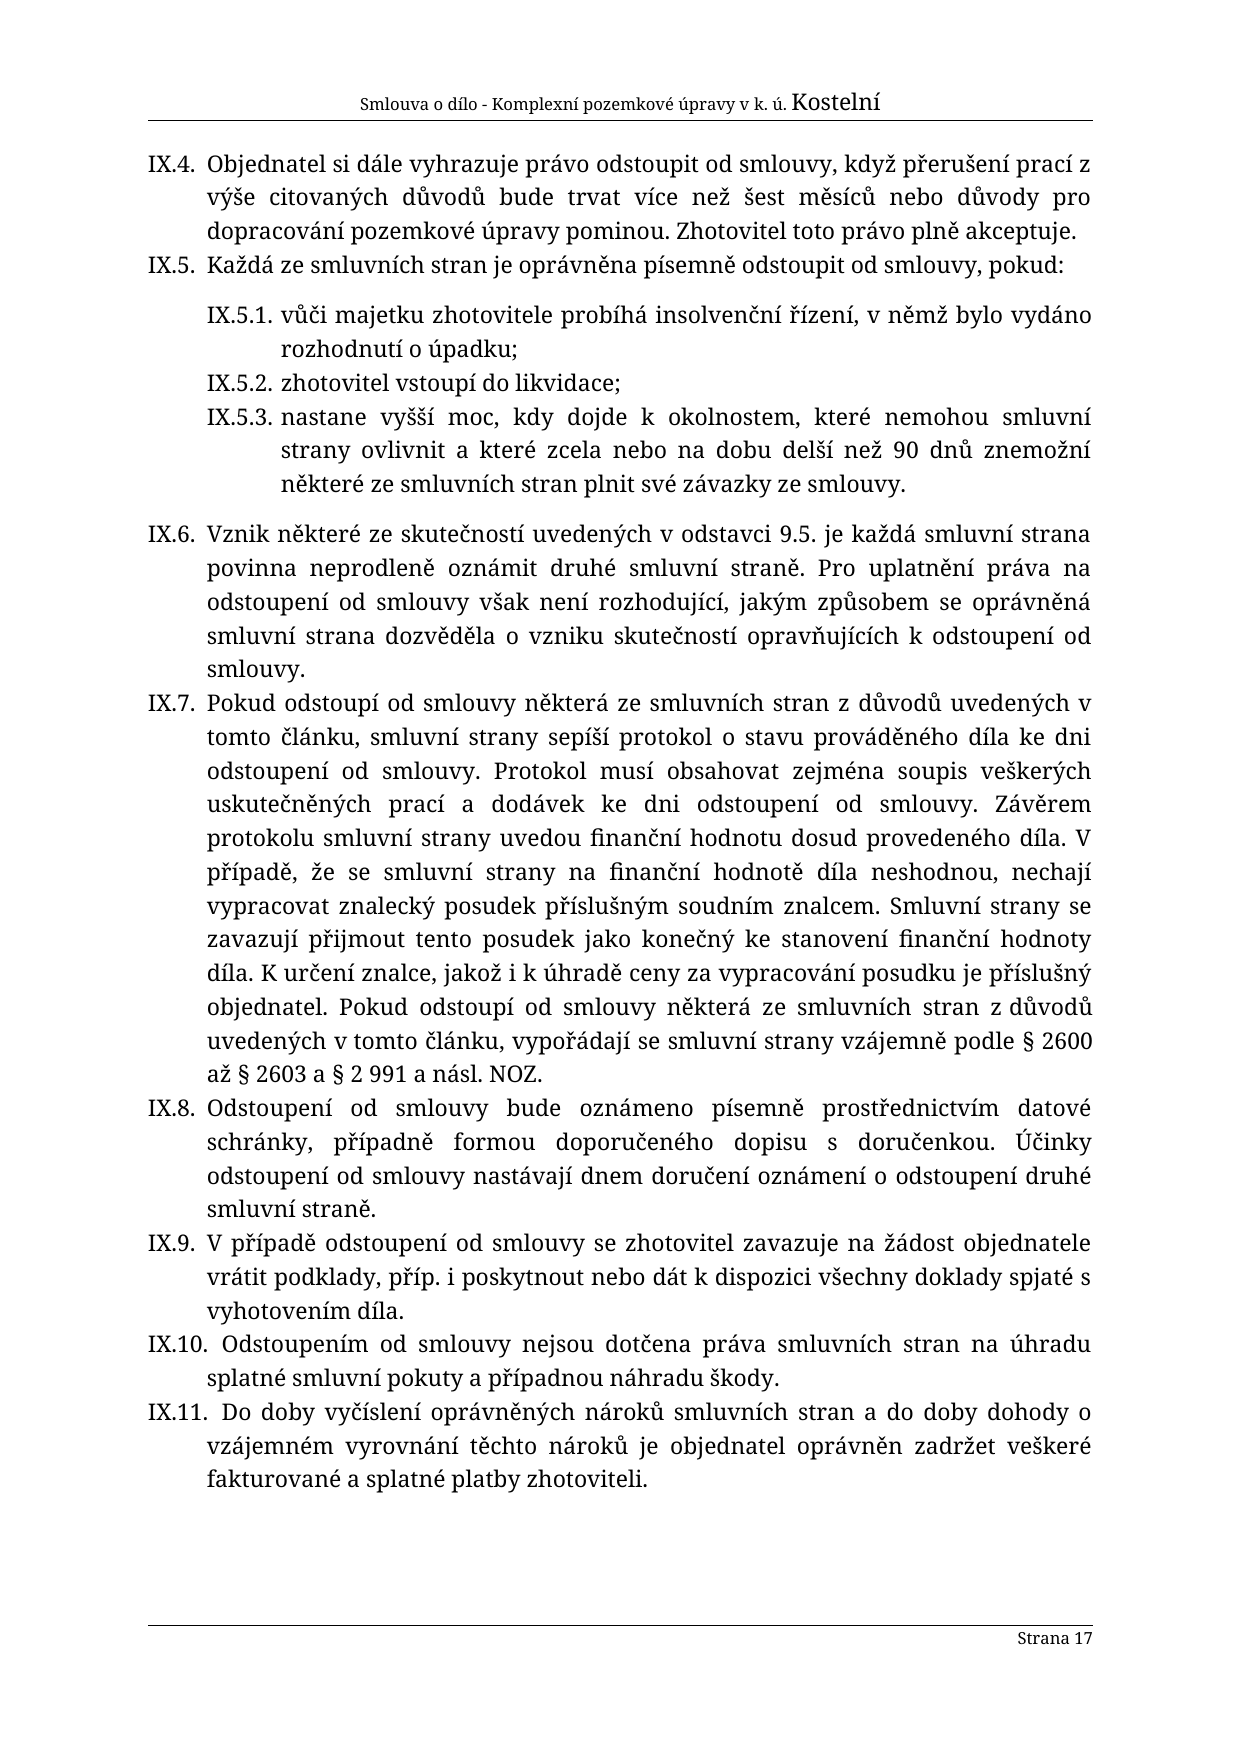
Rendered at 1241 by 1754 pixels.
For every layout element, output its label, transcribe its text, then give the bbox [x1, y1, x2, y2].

list Odstoupení od smlouvy bude oznámeno písemně prostřednictvím datové schránky, případně formou doporučeného dopisu s doručenkou. Účinky odstoupení od smlouvy nastávají dnem doručení oznámení o odstoupení druhé smluvní straně. [148, 1092, 1093, 1225]
list Do doby vyčíslení oprávněných nároků smluvních stran a do doby dohody o vzájemném vyrovnání těchto nároků je objednatel oprávněn zadržet veškeré fakturované a splatné platby zhotoviteli. [148, 1396, 1093, 1495]
list Každá ze smluvních stran je oprávněna písemně odstoupit od smlouvy, pokud: [148, 249, 1093, 280]
list Odstoupením od smlouvy nejsou dotčena práva smluvních stran na úhradu splatné smluvní pokuty a případnou náhradu škody. [148, 1328, 1093, 1393]
list V případě odstoupení od smlouvy se zhotovitel zavazuje na žádost objednatele vrátit podklady, příp. i poskytnout nebo dát k dispozici všechny doklady spjaté s vyhotovením díla. [148, 1227, 1093, 1326]
list Vznik některé ze skutečností uvedených v odstavci 9.5. je každá smluvní strana povinna neprodleně oznámit druhé smluvní straně. Pro uplatnění práva na odstoupení od smlouvy však není rozhodující, jakým způsobem se oprávněná smluvní strana dozvěděla o vzniku skutečností opravňujících k odstoupení od smlouvy. [148, 518, 1093, 685]
list Objednatel si dále vyhrazuje právo odstoupit od smlouvy, když přerušení prací z výše citovaných důvodů bude trvat více než šest měsíců nebo důvody pro dopracování pozemkové úpravy pominou. Zhotovitel toto právo plně akceptuje. [148, 148, 1093, 246]
text vůči majetku zhotovitele probíhá insolvenční řízení, v němž bylo vydáno rozhodnutí o úpadku; [207, 299, 1093, 364]
text nastane vyšší moc, kdy dojde k okolnostem, které nemohou smluvní strany ovlivnit a které zcela nebo na dobu delší než 90 dnů znemožní některé ze smluvních stran plnit své závazky ze smlouvy. [207, 401, 1093, 499]
list Pokud odstoupí od smlouvy některá ze smluvních stran z důvodů uvedených v tomto článku, smluvní strany sepíší protokol o stavu prováděného díla ke dni odstoupení od smlouvy. Protokol musí obsahovat zejména soupis veškerých uskutečněných prací a dodávek ke dni odstoupení od smlouvy. Závěrem protokolu smluvní strany uvedou finanční hodnotu dosud provedeného díla. V případě, že se smluvní strany na finanční hodnotě díla neshodnou, nechají vypracovat znalecký posudek příslušným soudním znalcem. Smluvní strany se zavazují přijmout tento posudek jako konečný ke stanovení finanční hodnoty díla. K určení znalce, jakož i k úhradě ceny za vypracování posudku je příslušný objednatel. Pokud odstoupí od smlouvy některá ze smluvních stran z důvodů uvedených v tomto článku, vypořádají se smluvní strany vzájemně podle § 2600 až § 2603 a § 2 991 a násl. NOZ. [148, 687, 1093, 1090]
text zhotovitel vstoupí do likvidace; [207, 367, 1093, 398]
